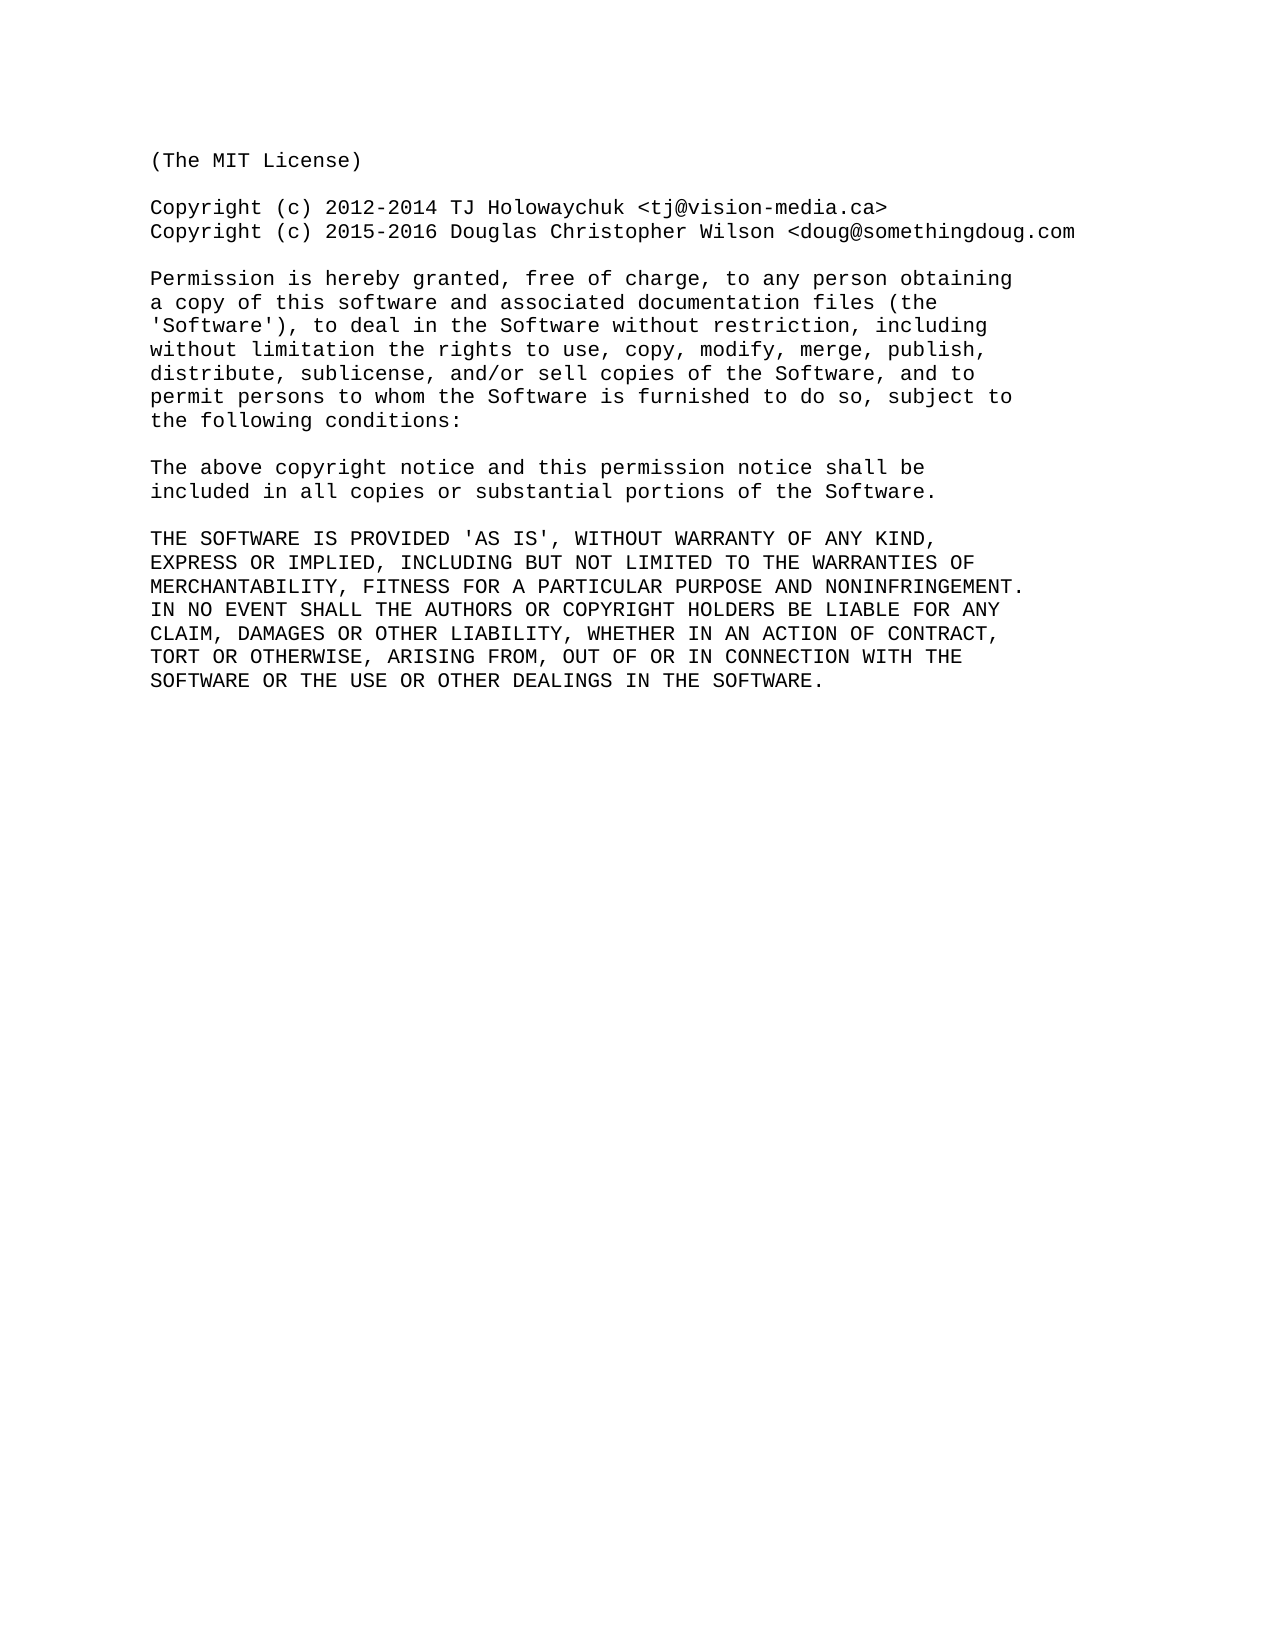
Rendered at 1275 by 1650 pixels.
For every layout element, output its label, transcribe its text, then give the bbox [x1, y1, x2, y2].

text the following conditions: [150, 410, 1125, 434]
text 'Software'), to deal in the Software without restriction, including [150, 316, 1125, 339]
text The above copyright notice and this permission notice shall be [150, 457, 1125, 481]
text TORT OR OTHERWISE, ARISING FROM, OUT OF OR IN CONNECTION WITH THE [150, 647, 1125, 670]
text Copyright (c) 2012-2014 TJ Holowaychuk <tj@vision-media.ca> [150, 197, 1125, 221]
text permit persons to whom the Software is furnished to do so, subject to [150, 386, 1125, 410]
text (The MIT License) [150, 150, 1125, 174]
text CLAIM, DAMAGES OR OTHER LIABILITY, WHETHER IN AN ACTION OF CONTRACT, [150, 623, 1125, 647]
text Permission is hereby granted, free of charge, to any person obtaining [150, 268, 1125, 292]
text THE SOFTWARE IS PROVIDED 'AS IS', WITHOUT WARRANTY OF ANY KIND, [150, 528, 1125, 552]
text IN NO EVENT SHALL THE AUTHORS OR COPYRIGHT HOLDERS BE LIABLE FOR ANY [150, 599, 1125, 623]
text distribute, sublicense, and/or sell copies of the Software, and to [150, 363, 1125, 386]
text SOFTWARE OR THE USE OR OTHER DEALINGS IN THE SOFTWARE. [150, 670, 1125, 694]
text included in all copies or substantial portions of the Software. [150, 481, 1125, 505]
text without limitation the rights to use, copy, modify, merge, publish, [150, 339, 1125, 363]
text MERCHANTABILITY, FITNESS FOR A PARTICULAR PURPOSE AND NONINFRINGEMENT. [150, 576, 1125, 599]
text EXPRESS OR IMPLIED, INCLUDING BUT NOT LIMITED TO THE WARRANTIES OF [150, 552, 1125, 576]
text a copy of this software and associated documentation files (the [150, 292, 1125, 316]
text Copyright (c) 2015-2016 Douglas Christopher Wilson <doug@somethingdoug.com [150, 221, 1125, 244]
